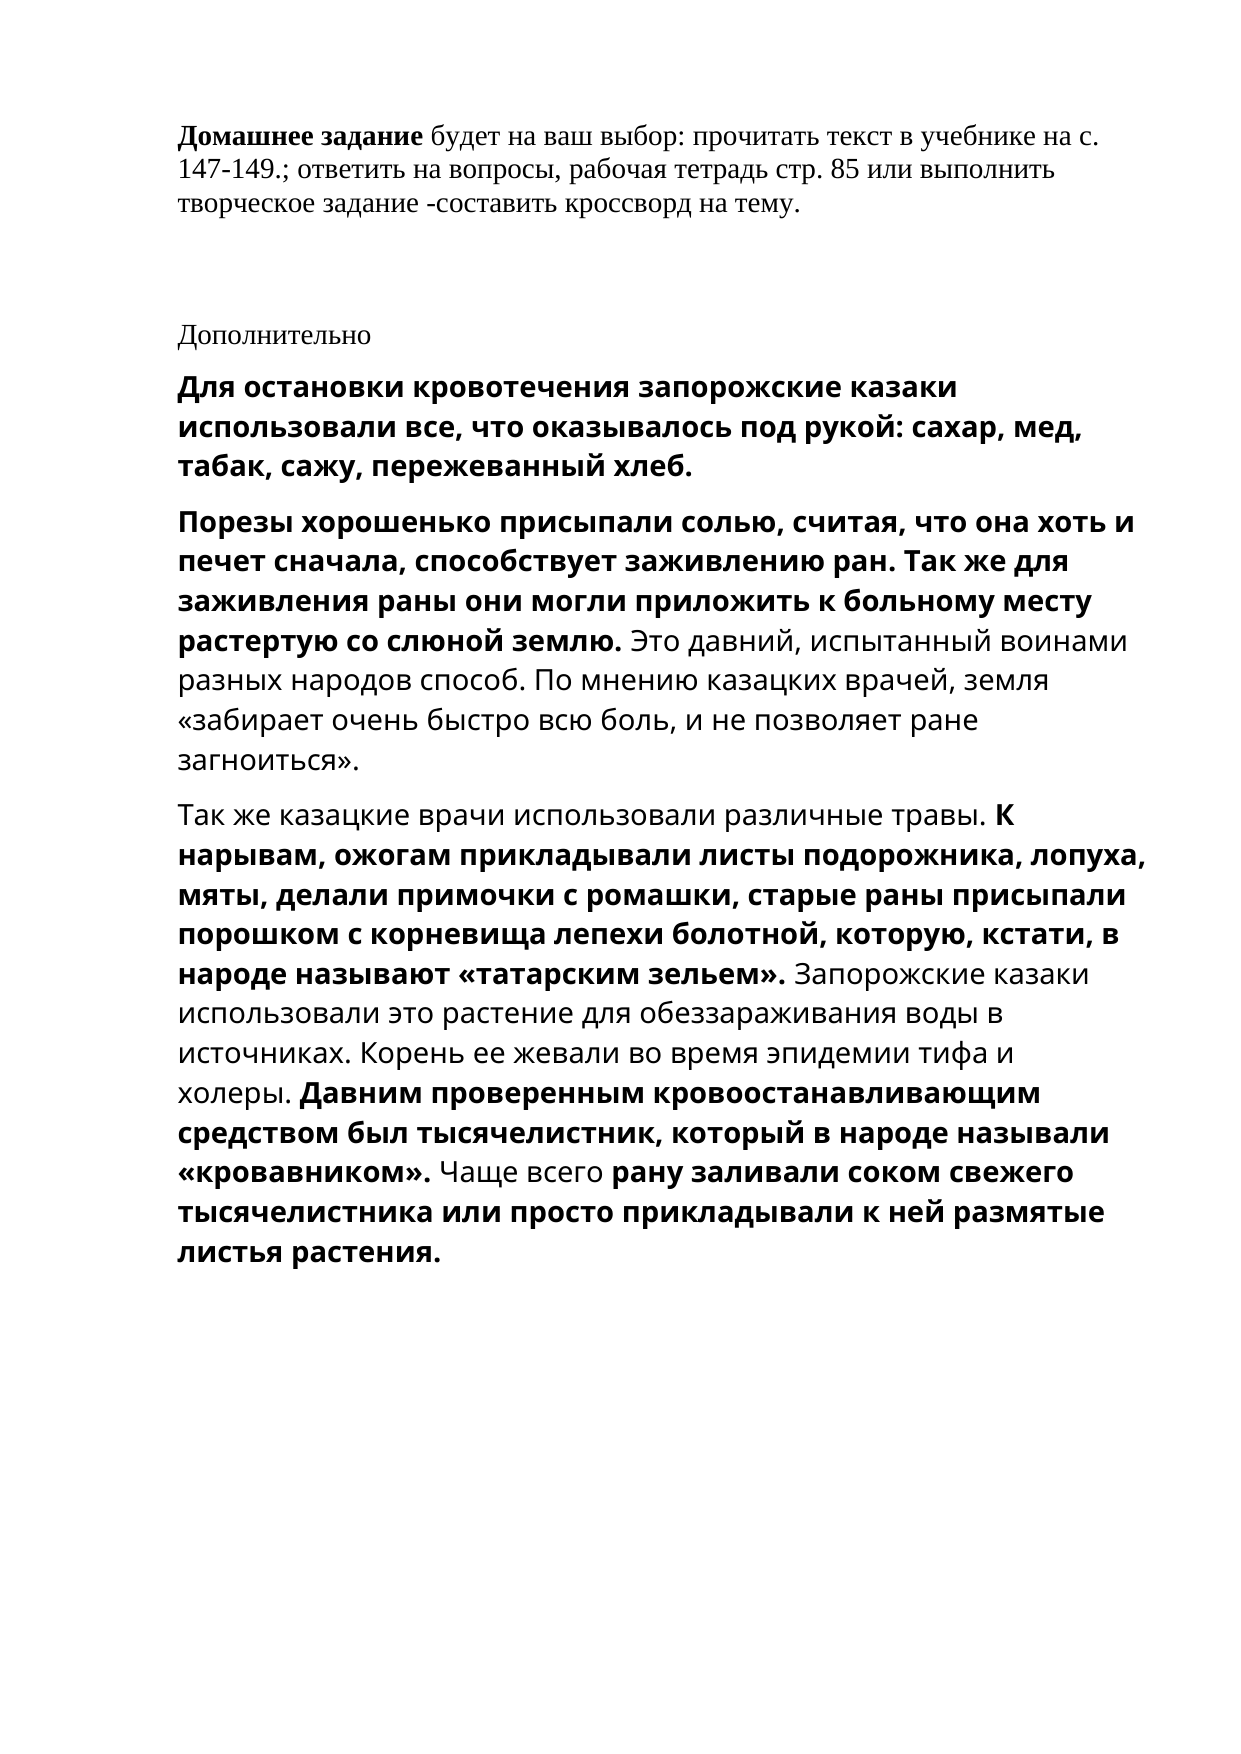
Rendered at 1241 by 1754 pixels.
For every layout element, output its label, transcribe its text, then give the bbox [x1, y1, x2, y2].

text Домашнее задание будет на ваш выбор: прочитать текст в учебнике на с. 147-149.; ответить на вопросы, рабочая тетрадь стр. 85 или выполнить творческое задание -составить кроссворд на тему. [177, 118, 1152, 219]
text Для остановки кровотечения запорожские казаки использовали все, что оказывалось под рукой: сахар, мед, табак, сажу, пережеванный хлеб. [177, 366, 1152, 485]
text Порезы хорошенько присыпали солью, считая, что она хоть и печет сначала, способствует заживлению ран. Так же для заживления раны они могли приложить к больному месту растертую со слюной землю. Это давний, испытанный воинами разных народов способ. По мнению казацких врачей, земля «забирает очень быстро всю боль, и не позволяет ране загноиться». [177, 501, 1152, 779]
text Дополнительно [177, 283, 1152, 351]
text Так же казацкие врачи использовали различные травы. К нарывам, ожогам прикладывали листы подорожника, лопуха, мяты, делали примочки с ромашки, старые раны присыпали порошком с корневища лепехи болотной, которую, кстати, в народе называют «татарским зельем». Запорожские казаки использовали это растение для обеззараживания воды в источниках. Корень ее жевали во время эпидемии тифа и холеры. Давним проверенным кровоостанавливающим средством был тысячелистник, который в народе называли «кровавником». Чаще всего рану заливали соком свежего тысячелистника или просто прикладывали к ней размятые листья растения. [177, 794, 1152, 1271]
